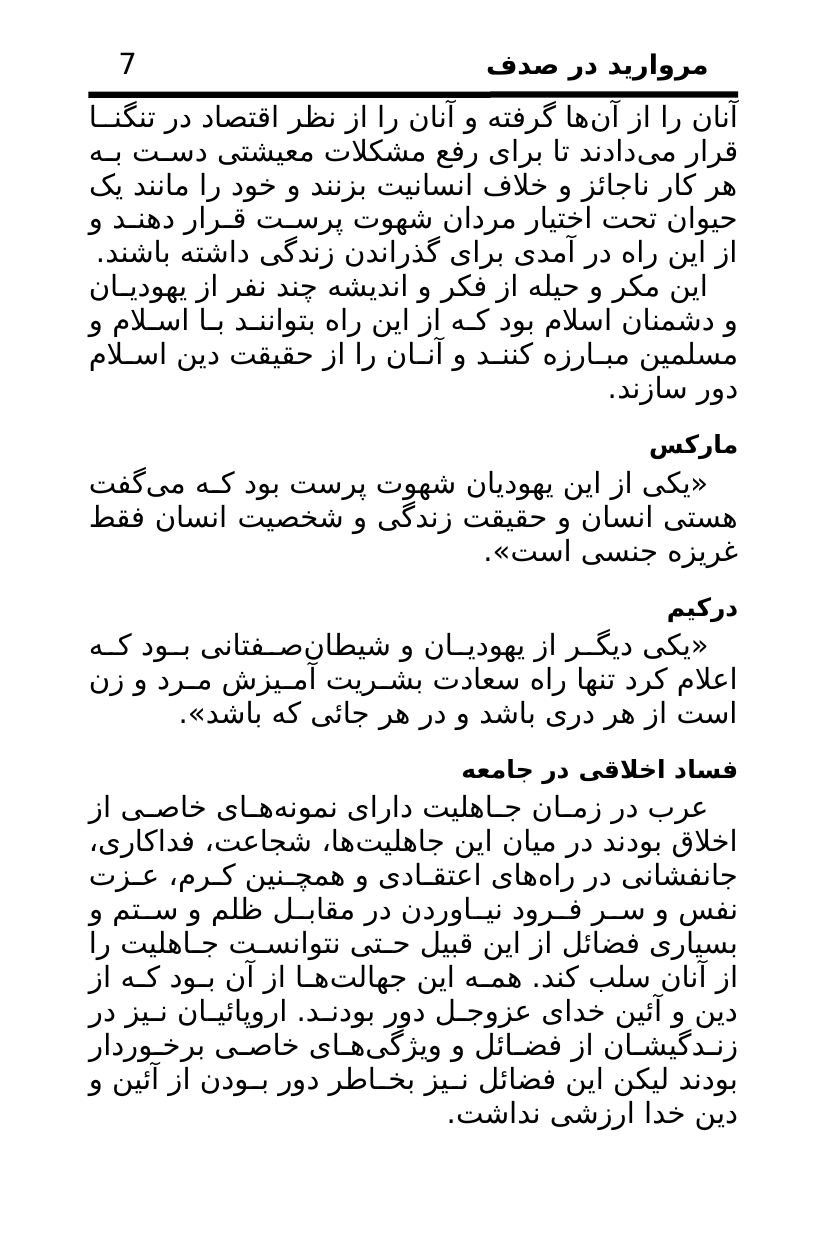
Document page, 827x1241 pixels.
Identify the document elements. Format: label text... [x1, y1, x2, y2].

text درکیم [89, 593, 738, 622]
text «یکی از این یهودیان شهوت پرست بود که می‌گفت هستی انسان و حقیقت زندگی و شخصیت انسان فقط غریزه جنسی است». [89, 466, 738, 568]
text این مکر و حیله از فکر و اندیشه چند نفر از یهودیان و دشمنان اسلام بود که از این راه بتوانند با اسلام و مسلمین مبارزه کنند و آنان را از حقیقت دین اسلام دور سازند. [89, 270, 738, 406]
text مارکس [89, 431, 738, 460]
text فساد اخلاقی در جامعه [89, 755, 738, 784]
text عرب در زمان جاهلیت دارای نمونه‌های خاصی از اخلاق بودند در میان این جاهلیت‌ها، شجاعت، فداکاری، جانفشانی در راه‌های اعتقادی و همچنین کرم، عزت نفس و سر فرود نیاوردن در مقابل ظلم و ستم و بسیاری فضائل از این قبیل حتی نتوانست جاهلیت را از آنان سلب کند. همه این جهالت‌ها از آن بود که از دین و آئین خدای عزوجل دور بودند. اروپائیان نیز در زندگیشان از فضائل و ویژگی‌های خاصی برخوردار بودند لیکن این فضائل نیز بخاطر دور بودن از آئین و دین خدا ارزشی نداشت. [89, 791, 738, 1130]
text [89, 100, 738, 270]
text «یکی دیگر از یهودیان و شیطان‌صفتانی بود که اعلام کرد تنها راه سعادت بشریت آمیزش مرد و زن است از هر دری باشد و در هر جائی که باشد». [89, 628, 738, 730]
